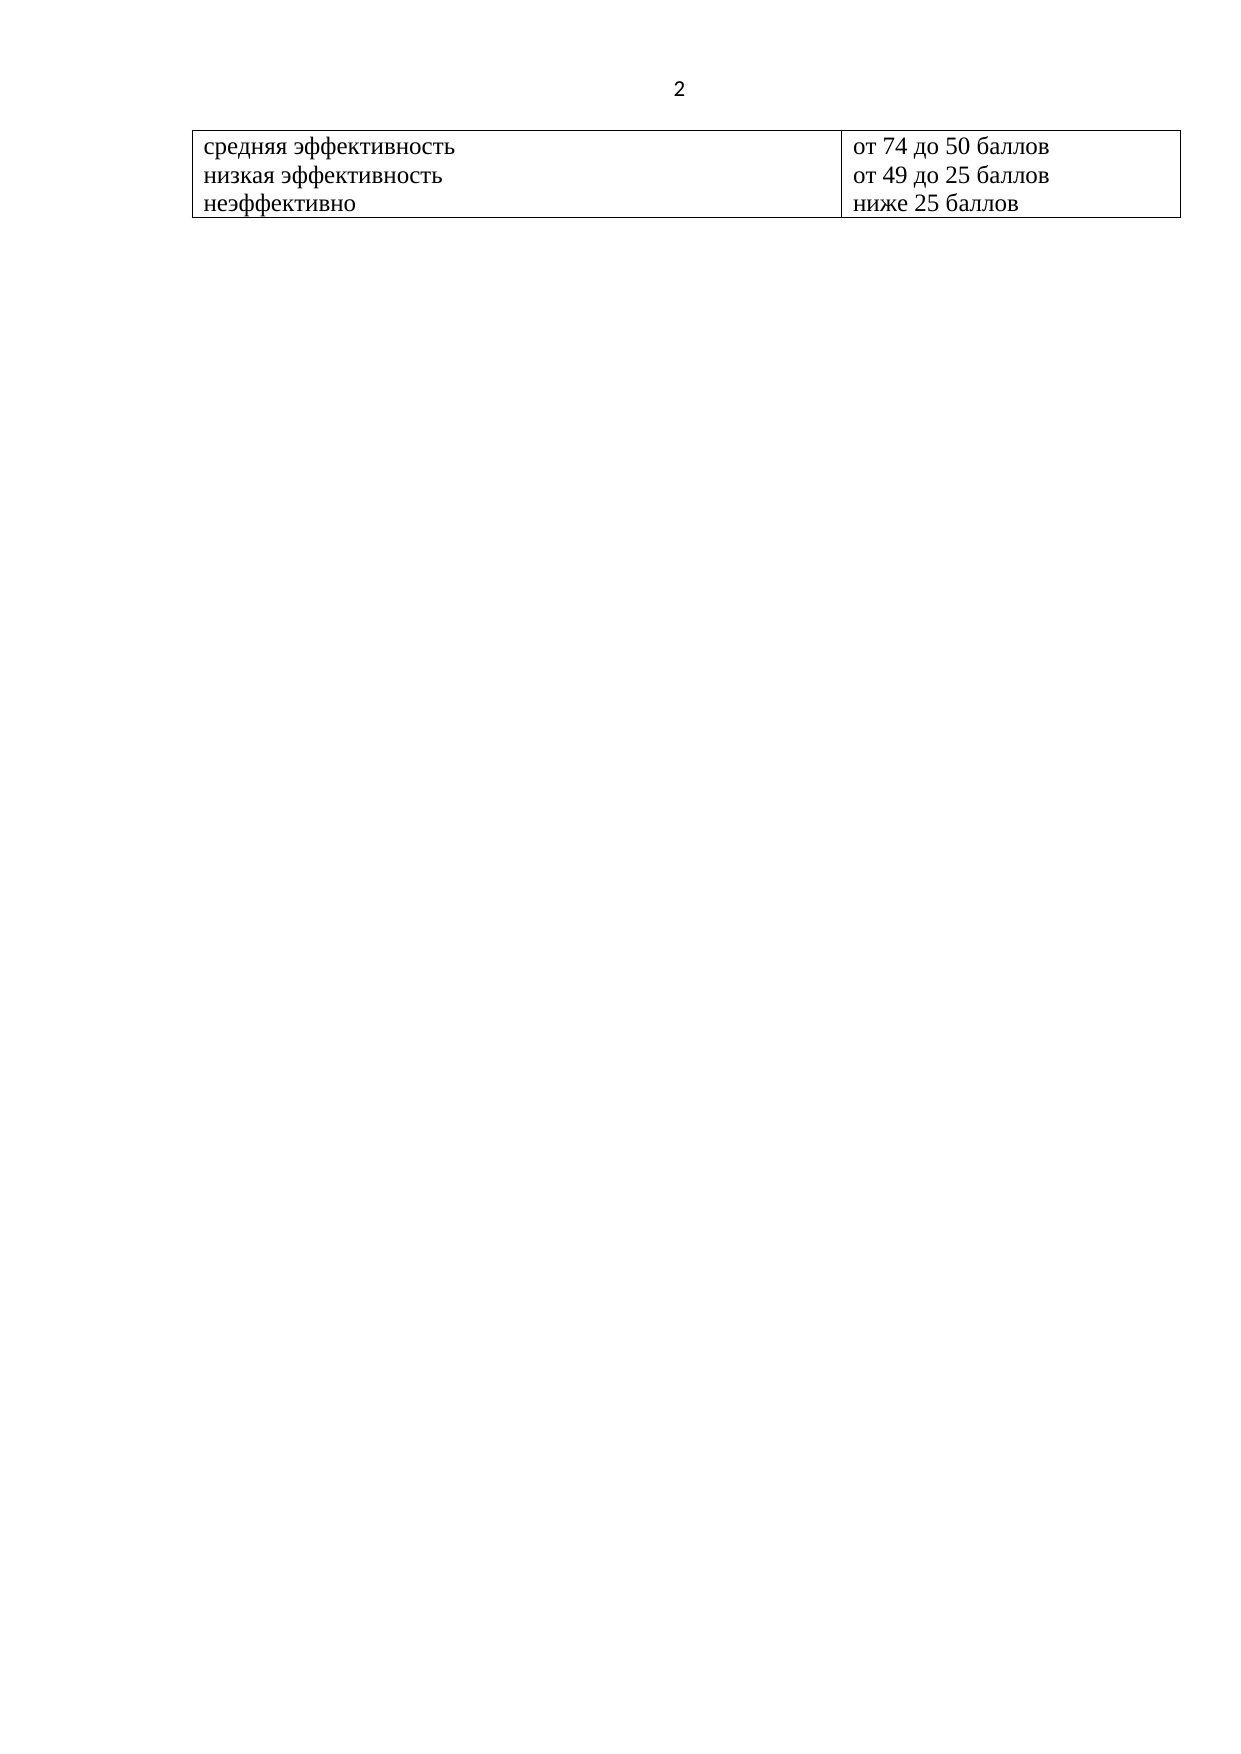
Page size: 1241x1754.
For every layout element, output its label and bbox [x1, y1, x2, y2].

table_cell [842, 131, 1180, 217]
table_cell [193, 131, 841, 217]
